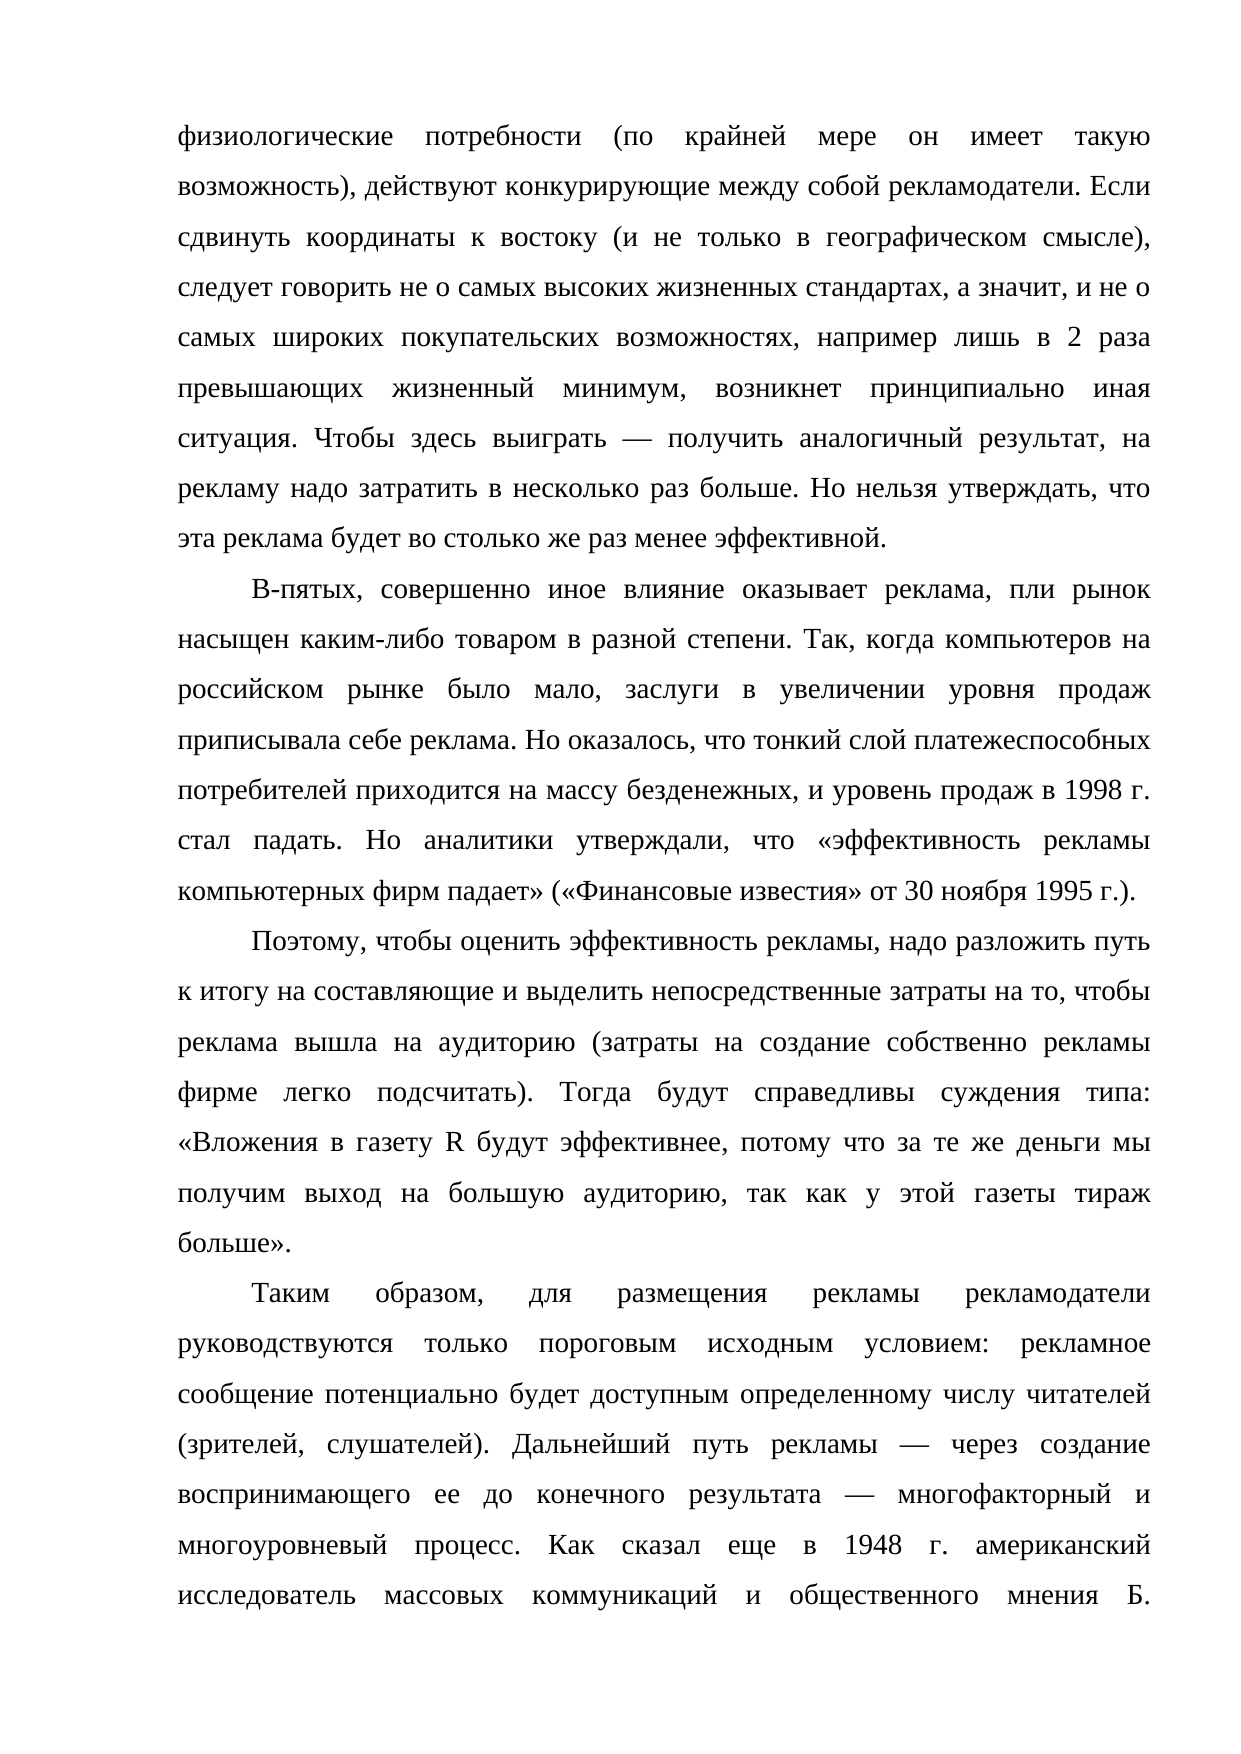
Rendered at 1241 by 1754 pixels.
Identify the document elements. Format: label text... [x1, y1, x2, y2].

text В-пятых, совершенно иное влияние оказывает реклама, пли рынок насыщен каким-либо товаром в разной степени. Так, когда компьютеров на российском рынке было мало, заслуги в увеличении уровня продаж приписывала себе реклама. Но оказалось, что тонкий слой платежеспособных потребителей приходится на массу безденежных, и уровень продаж в . стал падать. Но аналитики утверждали, что «эффективность рекламы компьютерных фирм падает» («Финансовые известия» от 30 ноября .). [177, 571, 1152, 906]
text Поэтому, чтобы оценить эффективность рекламы, надо разложить путь к итогу на составляющие и выделить непосредственные затраты на то, чтобы реклама вышла на аудиторию (затраты на создание собственно рекламы фирме легко подсчитать). Тогда будут справедливы суждения типа: «Вложения в газету R будут эффективнее, потому что за те же деньги мы получим выход на большую аудиторию, так как у этой газеты тираж больше». [177, 923, 1152, 1258]
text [177, 118, 1152, 554]
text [177, 1275, 1152, 1611]
